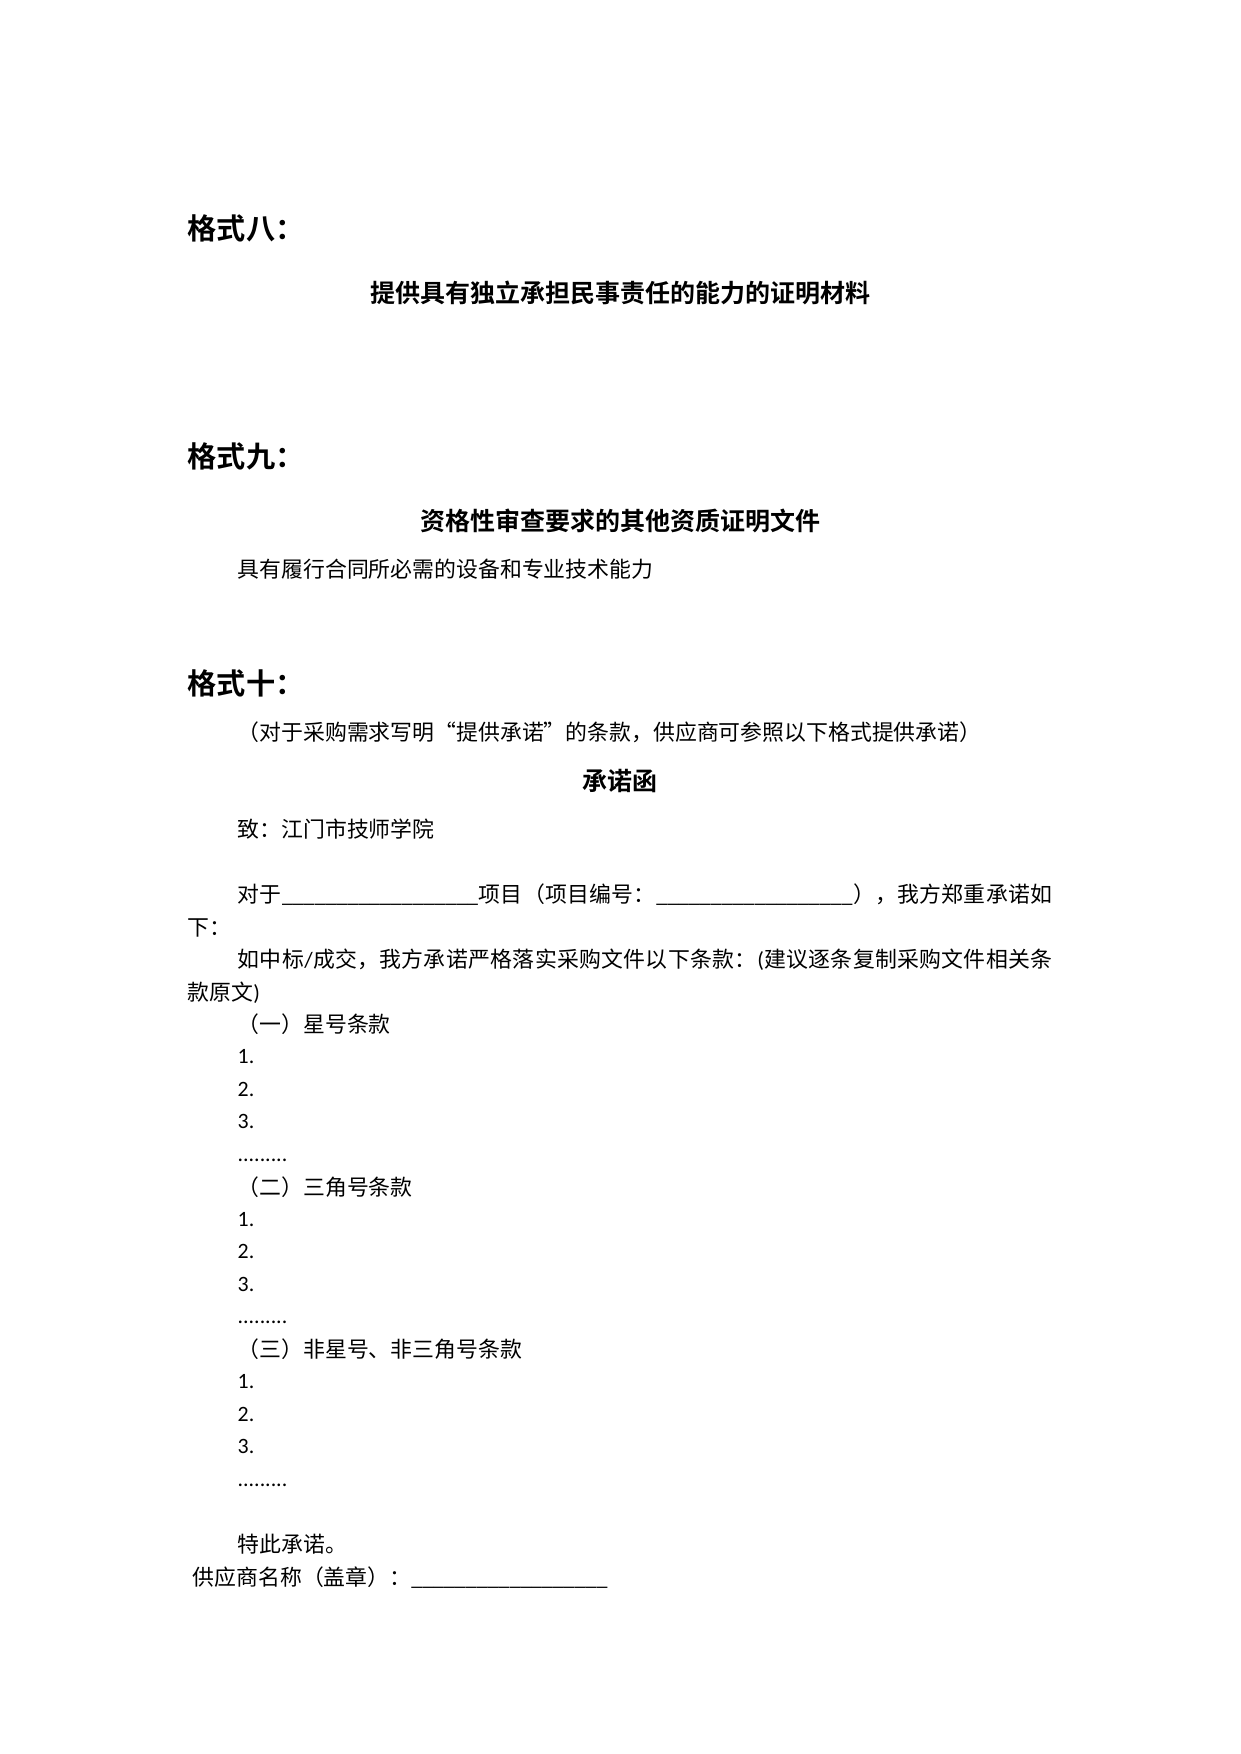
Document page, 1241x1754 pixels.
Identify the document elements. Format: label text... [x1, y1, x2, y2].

text （二）三角号条款 [187, 1169, 1053, 1202]
text 特此承诺。 [187, 1527, 1053, 1559]
text 2. [187, 1234, 1053, 1267]
text 3. [187, 1267, 1053, 1299]
text 具有履行合同所必需的设备和专业技术能力 [187, 552, 1053, 584]
text 1. [187, 1202, 1053, 1234]
text 如中标/成交，我方承诺严格落实采购文件以下条款：(建议逐条复制采购文件相关条款原文) [187, 942, 1053, 1007]
text ......... [187, 1137, 1053, 1169]
text 3. [187, 1104, 1053, 1137]
text 格式九： [187, 422, 1053, 487]
text 资格性审查要求的其他资质证明文件 [187, 487, 1053, 552]
text 3. [187, 1429, 1053, 1462]
text 格式八： [187, 194, 1053, 259]
text 1. [187, 1039, 1053, 1072]
text ......... [187, 1299, 1053, 1332]
text 承诺函 [187, 747, 1053, 812]
text ......... [187, 1462, 1053, 1527]
text 提供具有独立承担民事责任的能力的证明材料 [187, 259, 1053, 324]
text 2. [187, 1397, 1053, 1429]
text （一）星号条款 [187, 1007, 1053, 1039]
text 2. [187, 1072, 1053, 1104]
text 致：江门市技师学院 [187, 812, 1053, 877]
text （三）非星号、非三角号条款 [187, 1332, 1053, 1364]
text 对于__________________项目（项目编号：__________________），我方郑重承诺如下： [187, 877, 1053, 942]
text 格式十： [187, 649, 1053, 714]
text 1. [187, 1364, 1053, 1397]
text （对于采购需求写明“提供承诺”的条款，供应商可参照以下格式提供承诺） [187, 714, 1053, 747]
text 供应商名称（盖章）：__________________ [187, 1559, 1053, 1592]
